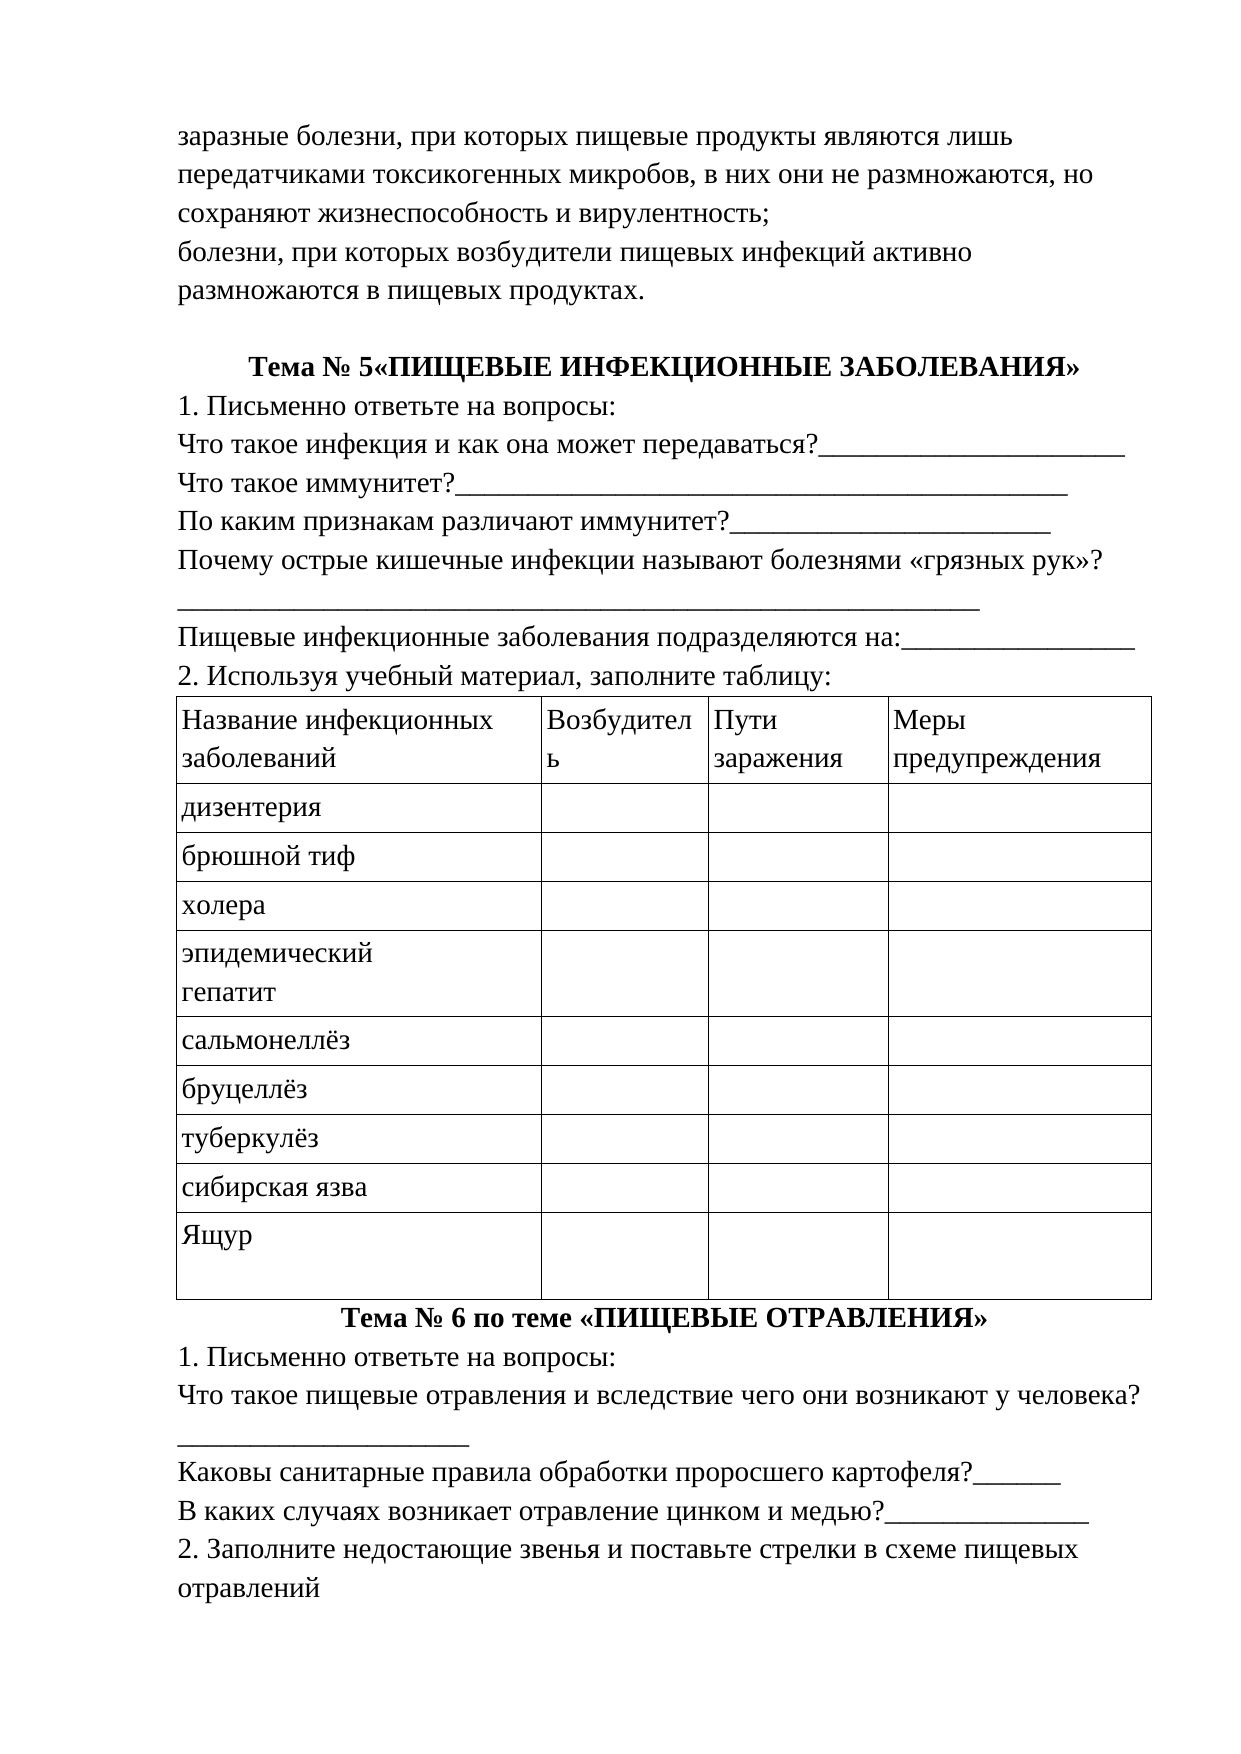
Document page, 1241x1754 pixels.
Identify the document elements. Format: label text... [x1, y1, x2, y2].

text Что такое инфекция и как она может передаваться?_____________________ [177, 426, 1152, 460]
table_cell [542, 1213, 708, 1299]
table_cell [709, 1213, 888, 1299]
text заразные болезни, при которых пищевые продукты являются лишь передатчиками токсикогенных микробов, в них они не размножаются, но сохраняют жизнеспособность и вирулентность; [177, 118, 1152, 229]
table_cell [542, 1115, 708, 1163]
text болезни, при которых возбудители пищевых инфекций активно размножаются в пищевых продуктах. [177, 234, 1152, 306]
table_cell [709, 784, 888, 832]
table_cell [709, 882, 888, 929]
table_cell дизентерия [177, 784, 541, 832]
table_cell [709, 931, 888, 1016]
text Что такое иммунитет?__________________________________________ [177, 465, 1152, 498]
table_cell [889, 882, 1151, 929]
table_cell эпидемический гепатит [177, 931, 541, 1016]
text По каким признакам различают иммунитет?______________________ [177, 503, 1152, 537]
table_cell [889, 784, 1151, 832]
table_header Возбудитель [542, 697, 708, 783]
text Что такое пищевые отравления и вследствие чего они возникают у человека?____________________ [177, 1377, 1152, 1449]
table_cell сальмонеллёз [177, 1017, 541, 1065]
table_cell [542, 882, 708, 929]
text 2. Используя учебный материал, заполните таблицу: [177, 658, 1152, 691]
table_cell Ящур [177, 1213, 541, 1299]
table_cell [889, 1066, 1151, 1114]
table_cell [889, 1017, 1151, 1065]
text 2. Заполните недостающие звенья и поставьте стрелки в схеме пищевых отравлений [177, 1531, 1152, 1603]
table_cell [709, 1164, 888, 1212]
text Почему острые кишечные инфекции называют болезнями «грязных рук»?_______________________________________________________ [177, 542, 1152, 614]
table_cell [889, 1213, 1151, 1299]
text Пищевые инфекционные заболевания подразделяются на:________________ [177, 619, 1152, 653]
table_cell сибирская язва [177, 1164, 541, 1212]
table_header Пути заражения [709, 697, 888, 783]
table_cell [889, 931, 1151, 1016]
table_cell [542, 1066, 708, 1114]
table_cell [542, 784, 708, 832]
table_cell [709, 1115, 888, 1163]
table_header Название инфекционных заболеваний [177, 697, 541, 783]
table_cell брюшной тиф [177, 833, 541, 881]
text В каких случаях возникает отравление цинком и медью?______________ [177, 1493, 1152, 1526]
text Каковы санитарные правила обработки проросшего картофеля?______ [177, 1454, 1152, 1488]
text Тема № 5«ПИЩЕВЫЕ ИНФЕКЦИОННЫЕ ЗАБОЛЕВАНИЯ» [177, 349, 1152, 383]
table_cell [889, 1115, 1151, 1163]
text Тема № 6 по теме «ПИЩЕВЫЕ ОТРАВЛЕНИЯ» [177, 1300, 1152, 1334]
table_cell [709, 1017, 888, 1065]
table_cell бруцеллёз [177, 1066, 541, 1114]
table_cell [542, 833, 708, 881]
table_cell туберкулёз [177, 1115, 541, 1163]
text 1. Письменно ответьте на вопросы: [177, 388, 1152, 421]
table_cell [542, 1017, 708, 1065]
table_cell [889, 833, 1151, 881]
table_cell [709, 1066, 888, 1114]
table_cell холера [177, 882, 541, 929]
text 1. Письменно ответьте на вопросы: [177, 1339, 1152, 1372]
table_cell [542, 1164, 708, 1212]
table_cell [709, 833, 888, 881]
table_cell [542, 931, 708, 1016]
table_header Меры предупреждения [889, 697, 1151, 783]
table_cell [889, 1164, 1151, 1212]
